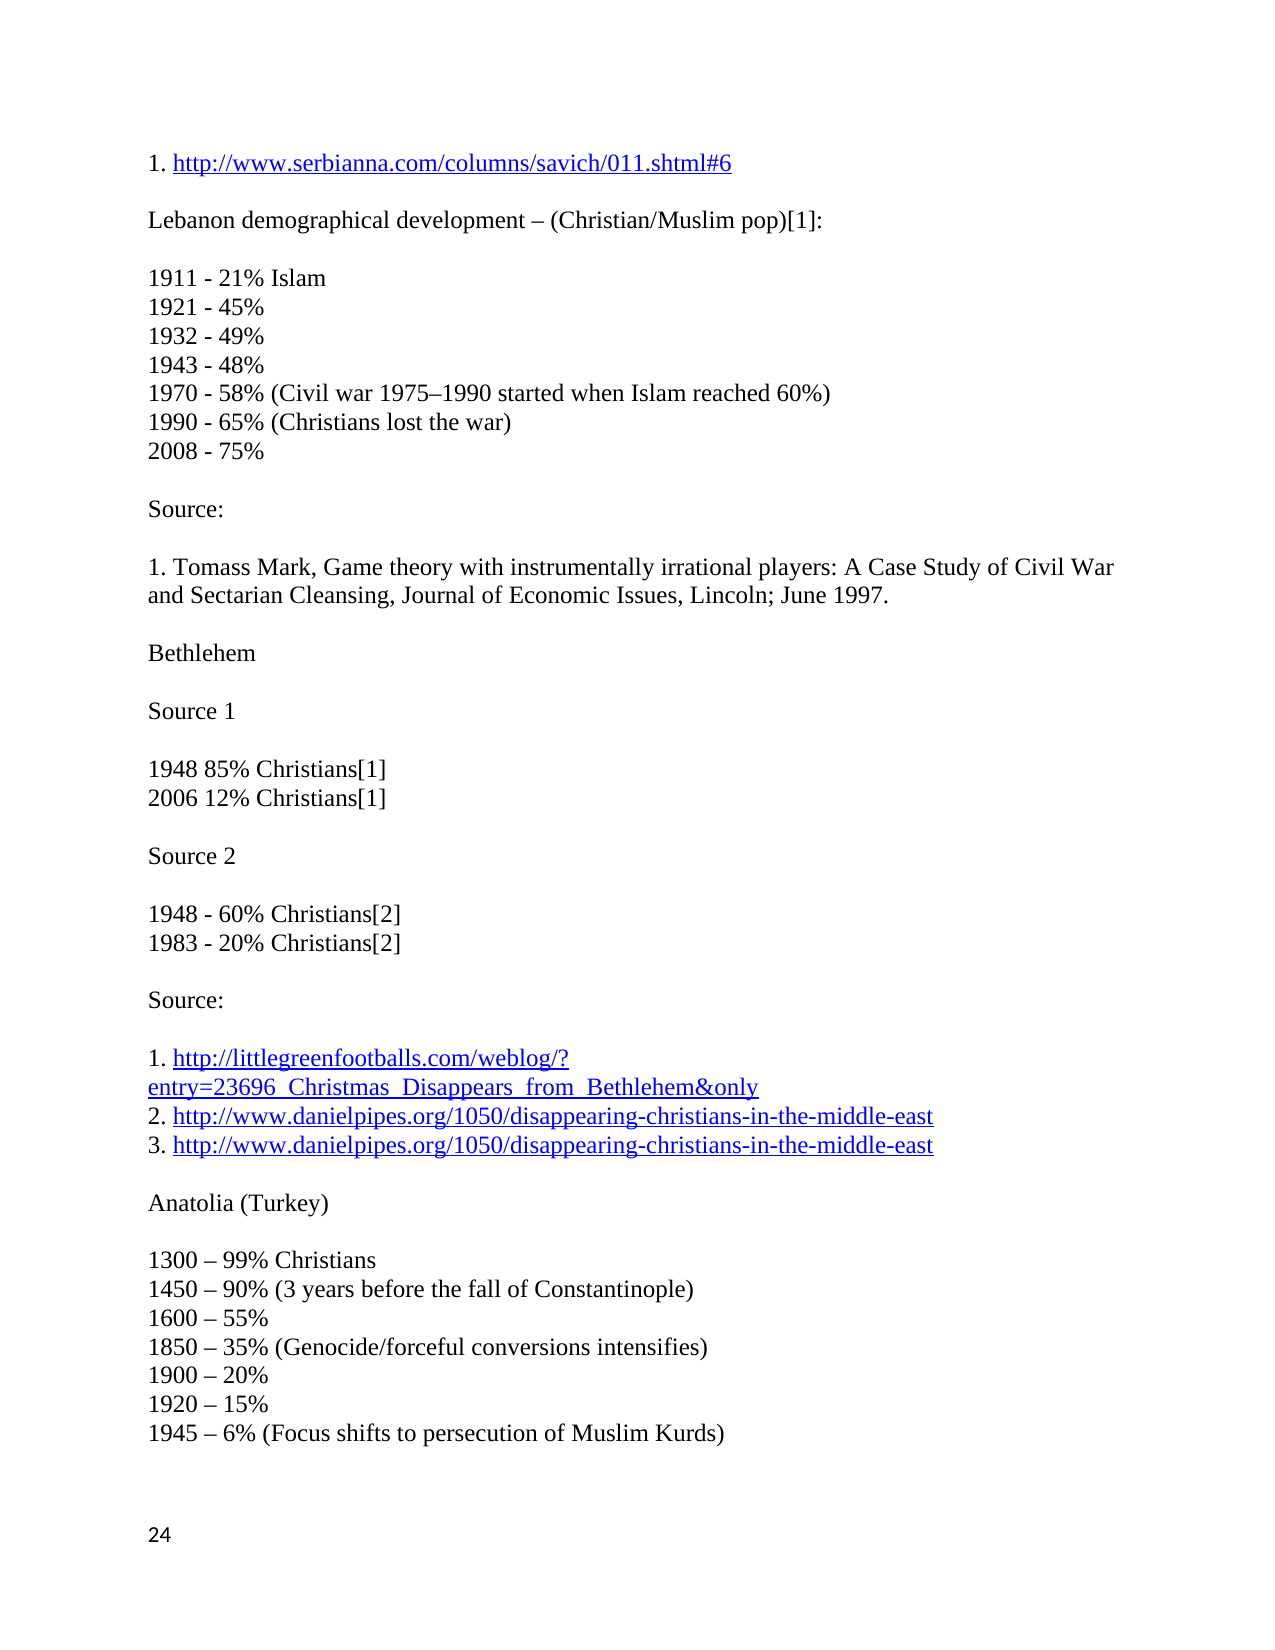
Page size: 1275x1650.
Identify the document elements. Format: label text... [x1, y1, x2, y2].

text Source: [148, 494, 1127, 523]
text Lebanon demographical development – (Christian/Muslim pop)[1]: [148, 206, 1127, 234]
text 1948 85% Christians[1] 2006 12% Christians[1] [148, 754, 1127, 812]
text 1. Tomass Mark, Game theory with instrumentally irrational players: A Case Study of Civil War and Sectarian Cleansing, Journal of Economic Issues, Lincoln; June 1997. [148, 552, 1127, 609]
text Source 1 [148, 696, 1127, 725]
text Source: [148, 986, 1127, 1014]
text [148, 1246, 1127, 1447]
text 1. http://littlegreenfootballs.com/weblog/?entry=23696_Christmas_Disappears_from_Bethlehem&only 2. http://www.danielpipes.org/1050/disappearing-christians-in-the-middle-east 3. http://www.danielpipes.org/1050/disappearing-christians-in-the-middle-east [148, 1043, 1127, 1158]
text Bethlehem [148, 638, 1127, 667]
text Source 2 [148, 841, 1127, 870]
text 1911 - 21% Islam 1921 - 45% 1932 - 49% 1943 - 48% 1970 - 58% (Civil war 1975–1990 started when Islam reached 60%) 1990 - 65% (Christians lost the war) 2008 - 75% [148, 263, 1127, 465]
text 1. http://www.serbianna.com/columns/savich/011.shtml#6 [148, 148, 1127, 176]
text Anatolia (Turkey) [148, 1188, 1127, 1216]
text 1948 - 60% Christians[2] 1983 - 20% Christians[2] [148, 899, 1127, 956]
